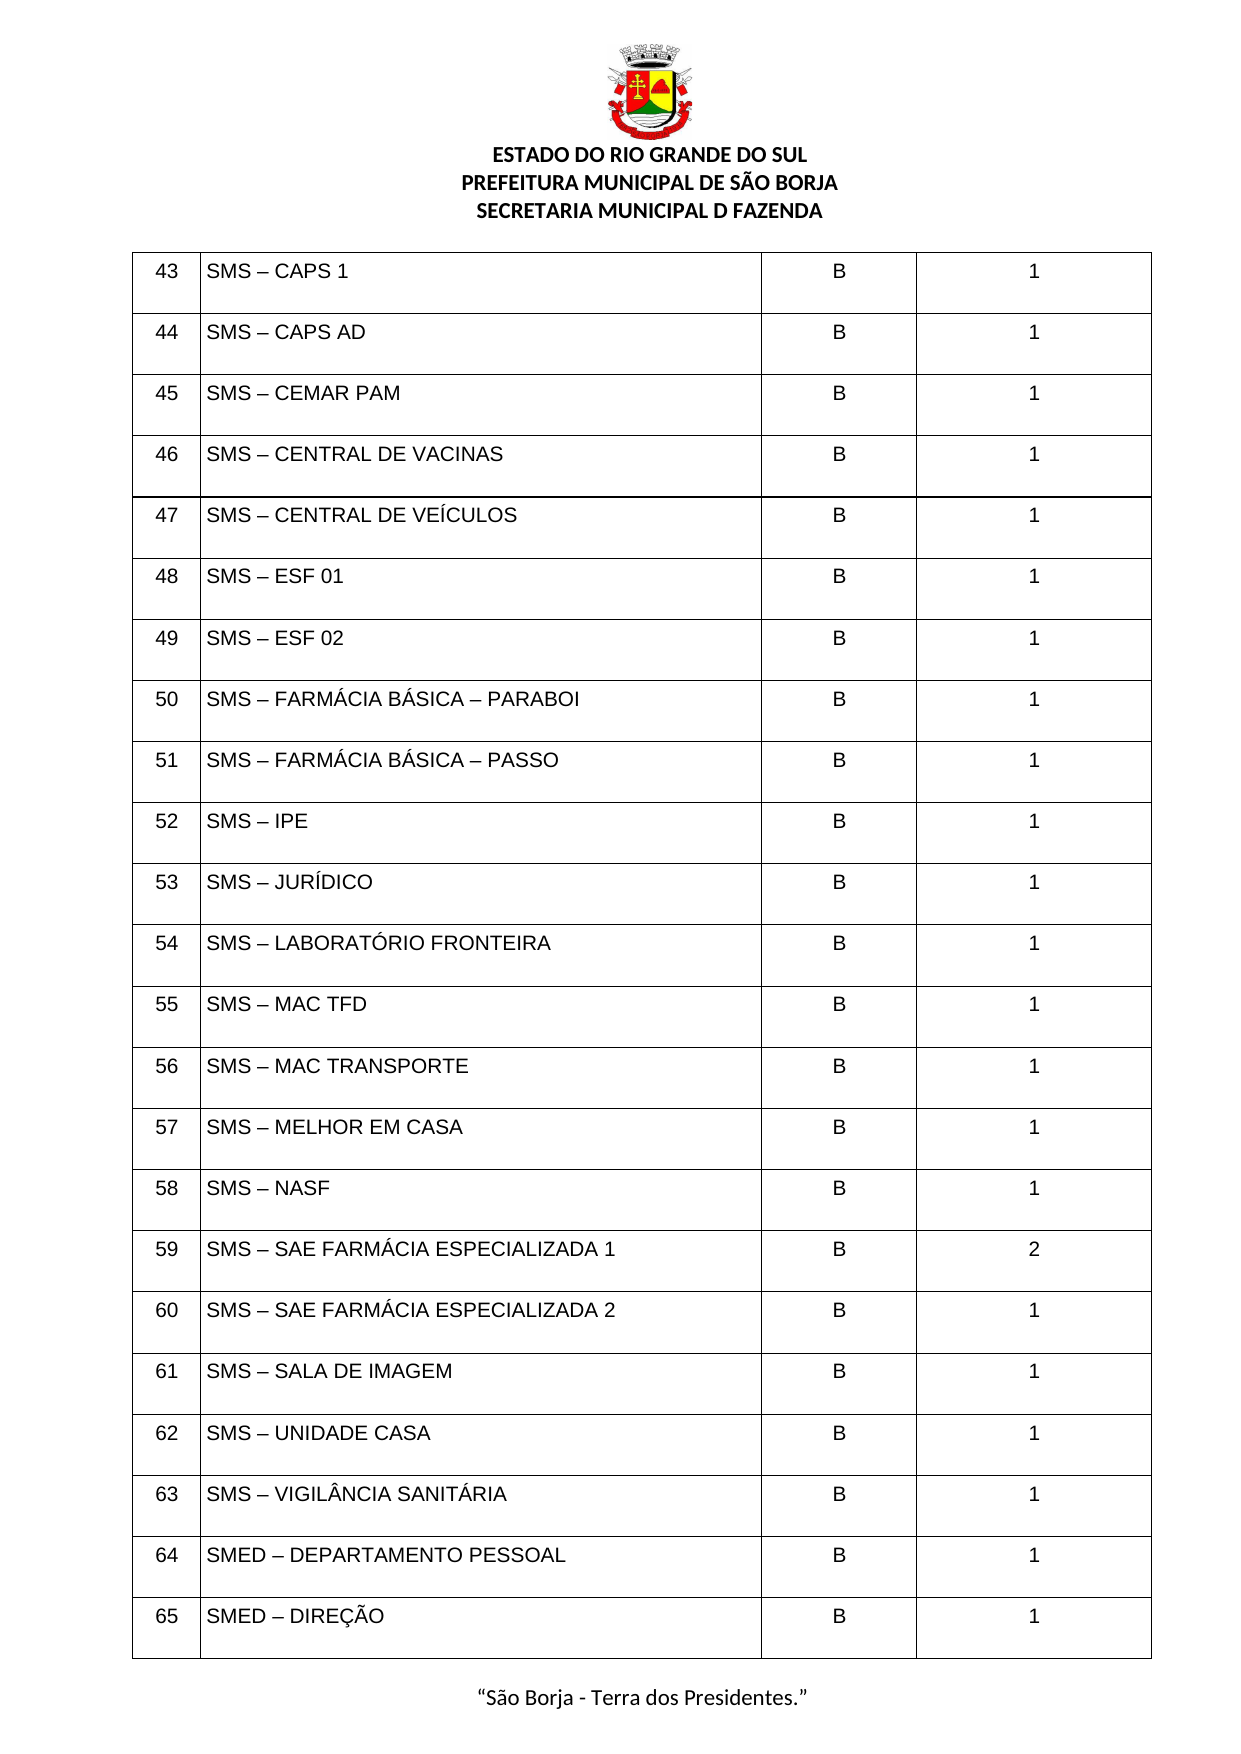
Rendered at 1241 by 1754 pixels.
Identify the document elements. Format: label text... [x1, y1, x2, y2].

table_cell SMS – MAC TFD [201, 987, 761, 1047]
table_cell SMS – FARMÁCIA BÁSICA – PASSO [201, 742, 761, 802]
table_cell B [762, 742, 916, 802]
table_cell SMS – VIGILÂNCIA SANITÁRIA [201, 1476, 761, 1536]
table_cell 44 [133, 314, 200, 374]
table_cell B [762, 1292, 916, 1352]
table_cell 47 [133, 498, 200, 557]
table_cell 59 [133, 1231, 200, 1291]
table_cell 1 [917, 803, 1151, 863]
table_cell 61 [133, 1354, 200, 1413]
table_cell 58 [133, 1170, 200, 1230]
table_cell SMS – SAE FARMÁCIA ESPECIALIZADA 1 [201, 1231, 761, 1291]
table_cell 57 [133, 1109, 200, 1169]
table_cell B [762, 559, 916, 619]
table_cell 1 [917, 1598, 1151, 1658]
table_cell 62 [133, 1415, 200, 1475]
table_cell 1 [917, 1415, 1151, 1475]
table_cell SMED – DIREÇÃO [201, 1598, 761, 1658]
table_cell B [762, 1231, 916, 1291]
table_cell SMS – IPE [201, 803, 761, 863]
table_cell 53 [133, 864, 200, 924]
table_cell 2 [917, 1231, 1151, 1291]
table_cell 46 [133, 436, 200, 496]
table_cell B [762, 375, 916, 435]
table_cell 1 [917, 1476, 1151, 1536]
table_cell B [762, 681, 916, 741]
table_cell SMED – DEPARTAMENTO PESSOAL [201, 1537, 761, 1597]
table_cell 1 [917, 253, 1151, 313]
table_cell SMS – CEMAR PAM [201, 375, 761, 435]
table_cell 65 [133, 1598, 200, 1658]
table_cell 60 [133, 1292, 200, 1352]
table_cell 1 [917, 620, 1151, 680]
table_cell 1 [917, 681, 1151, 741]
table_cell SMS – CAPS 1 [201, 253, 761, 313]
table_cell 1 [917, 498, 1151, 557]
table_cell SMS – LABORATÓRIO FRONTEIRA [201, 925, 761, 986]
table_cell B [762, 1598, 916, 1658]
table_cell B [762, 1354, 916, 1413]
table_cell SMS – MELHOR EM CASA [201, 1109, 761, 1169]
table_cell SMS – ESF 01 [201, 559, 761, 619]
table_cell 1 [917, 1170, 1151, 1230]
table_cell 1 [917, 1048, 1151, 1108]
table_cell SMS – SAE FARMÁCIA ESPECIALIZADA 2 [201, 1292, 761, 1352]
table_cell 51 [133, 742, 200, 802]
table_cell 1 [917, 559, 1151, 619]
table_cell B [762, 864, 916, 924]
table_cell SMS – CENTRAL DE VEÍCULOS [201, 498, 761, 557]
table_cell 56 [133, 1048, 200, 1108]
table_cell 1 [917, 1292, 1151, 1352]
table_cell 55 [133, 987, 200, 1047]
table_cell SMS – CENTRAL DE VACINAS [201, 436, 761, 496]
picture [607, 44, 693, 140]
table_cell B [762, 1537, 916, 1597]
table_cell SMS – UNIDADE CASA [201, 1415, 761, 1475]
table_cell 1 [917, 987, 1151, 1047]
table_cell 48 [133, 559, 200, 619]
table_cell SMS – MAC TRANSPORTE [201, 1048, 761, 1108]
table_cell B [762, 925, 916, 986]
table_cell 1 [917, 1354, 1151, 1413]
table_cell 1 [917, 1109, 1151, 1169]
table_cell 1 [917, 742, 1151, 802]
table_cell B [762, 1170, 916, 1230]
table_cell B [762, 620, 916, 680]
table_cell 52 [133, 803, 200, 863]
table_cell 1 [917, 436, 1151, 496]
table_cell SMS – CAPS AD [201, 314, 761, 374]
table_cell B [762, 498, 916, 557]
table_cell B [762, 1415, 916, 1475]
table_cell SMS – NASF [201, 1170, 761, 1230]
table_cell SMS – ESF 02 [201, 620, 761, 680]
table_cell 45 [133, 375, 200, 435]
table_cell SMS – FARMÁCIA BÁSICA – PARABOI [201, 681, 761, 741]
table_cell B [762, 987, 916, 1047]
table_cell B [762, 436, 916, 496]
table_cell 1 [917, 864, 1151, 924]
table_cell B [762, 253, 916, 313]
table_cell B [762, 1048, 916, 1108]
table_cell SMS – JURÍDICO [201, 864, 761, 924]
table_cell 63 [133, 1476, 200, 1536]
table_cell B [762, 1109, 916, 1169]
table_cell 1 [917, 375, 1151, 435]
table_cell 1 [917, 314, 1151, 374]
table_cell SMS – SALA DE IMAGEM [201, 1354, 761, 1413]
table_cell B [762, 314, 916, 374]
table_cell 49 [133, 620, 200, 680]
table_cell 50 [133, 681, 200, 741]
table_cell 54 [133, 925, 200, 986]
table_cell 1 [917, 1537, 1151, 1597]
table_cell 1 [917, 925, 1151, 986]
table_cell 64 [133, 1537, 200, 1597]
table_cell B [762, 1476, 916, 1536]
table_cell 43 [133, 253, 200, 313]
table_cell B [762, 803, 916, 863]
